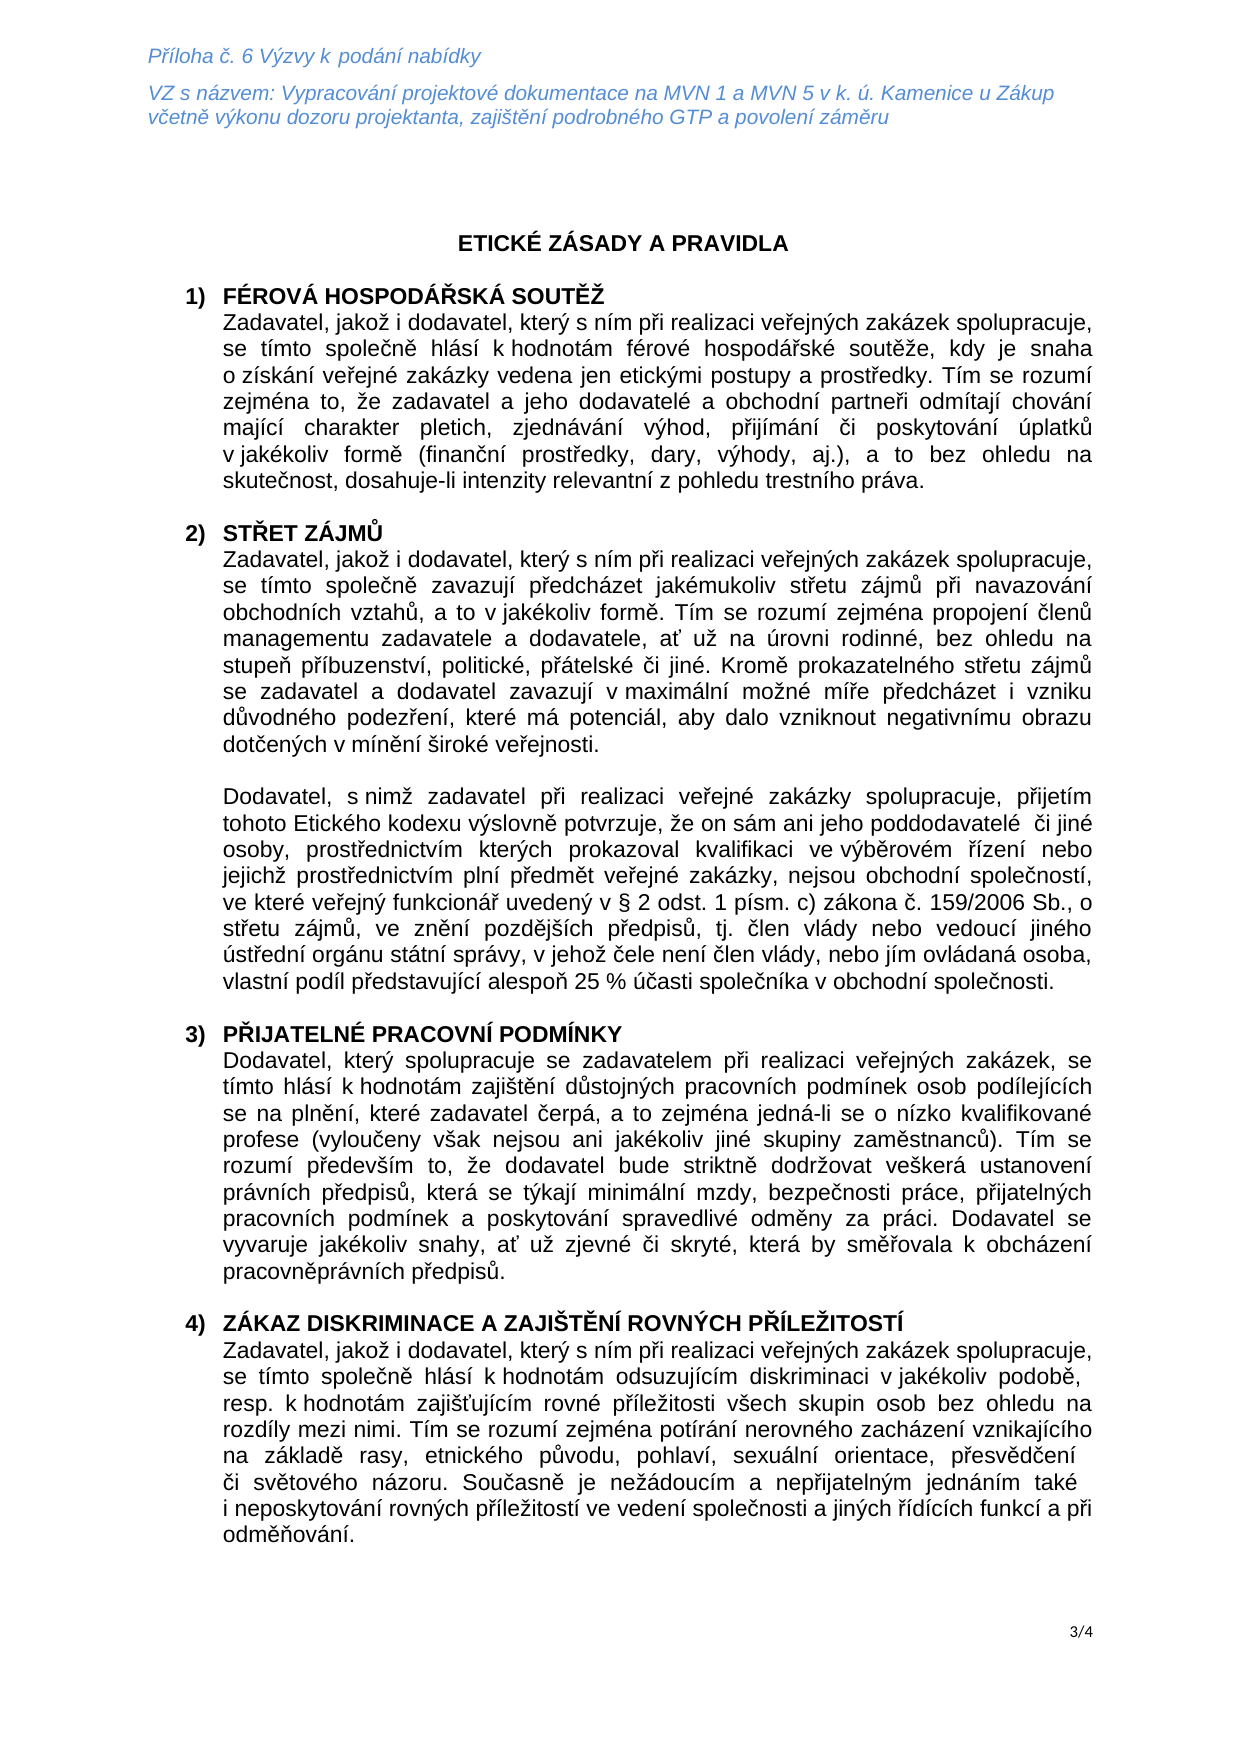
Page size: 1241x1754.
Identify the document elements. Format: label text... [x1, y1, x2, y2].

list FÉROVÁ HOSPODÁŘSKÁ SOUTĚŽ [185, 283, 1093, 309]
list STŘET ZÁJMŮ [185, 520, 1093, 546]
text ETICKÉ ZÁSADY A PRAVIDLA [148, 230, 1093, 256]
list Dodavatel, s nimž zadavatel při realizaci veřejné zakázky spolupracuje, přijetím tohoto Etického kodexu výslovně potvrzuje, že on sám ani jeho poddodavatelé či jiné osoby, prostřednictvím kterých prokazoval kvalifikaci ve výběrovém řízení nebo jejichž prostřednictvím plní předmět veřejné zakázky, nejsou obchodní společností, ve které veřejný funkcionář uvedený v § 2 odst. 1 písm. c) zákona č. 159/2006 Sb., o střetu zájmů, ve znění pozdějších předpisů, tj. člen vlády nebo vedoucí jiného ústřední orgánu státní správy, v jehož čele není člen vlády, nebo jím ovládaná osoba, vlastní podíl představující alespoň 25 % účasti společníka v obchodní společnosti. [223, 783, 1093, 994]
list Zadavatel, jakož i dodavatel, který s ním při realizaci veřejných zakázek spolupracuje, se tímto společně hlásí k hodnotám férové hospodářské soutěže, kdy je snaha o získání veřejné zakázky vedena jen etickými postupy a prostředky. Tím se rozumí zejména to, že zadavatel a jeho dodavatelé a obchodní partneři odmítají chování mající charakter pletich, zjednávání výhod, přijímání či poskytování úplatků v jakékoliv formě (finanční prostředky, dary, výhody, aj.), a to bez ohledu na skutečnost, dosahuje-li intenzity relevantní z pohledu trestního práva. [223, 309, 1093, 493]
list Dodavatel, který spolupracuje se zadavatelem při realizaci veřejných zakázek, se tímto hlásí k hodnotám zajištění důstojných pracovních podmínek osob podílejících se na plnění, které zadavatel čerpá, a to zejména jedná-li se o nízko kvalifikované profese (vyloučeny však nejsou ani jakékoliv jiné skupiny zaměstnanců). Tím se rozumí především to, že dodavatel bude striktně dodržovat veškerá ustanovení právních předpisů, která se týkají minimální mzdy, bezpečnosti práce, přijatelných pracovních podmínek a poskytování spravedlivé odměny za práci. Dodavatel se vyvaruje jakékoliv snahy, ať už zjevné či skryté, která by směřovala k obcházení pracovněprávních předpisů. [223, 1047, 1093, 1284]
list Zadavatel, jakož i dodavatel, který s ním při realizaci veřejných zakázek spolupracuje, se tímto společně zavazují předcházet jakémukoliv střetu zájmů při navazování obchodních vztahů, a to v jakékoliv formě. Tím se rozumí zejména propojení členů managementu zadavatele a dodavatele, ať už na úrovni rodinné, bez ohledu na stupeň příbuzenství, politické, přátelské či jiné. Kromě prokazatelného střetu zájmů se zadavatel a dodavatel zavazují v maximální možné míře předcházet i vzniku důvodného podezření, které má potenciál, aby dalo vzniknout negativnímu obrazu dotčených v mínění široké veřejnosti. [223, 546, 1093, 757]
list PŘIJATELNÉ PRACOVNÍ PODMÍNKY [185, 1021, 1093, 1047]
list Zadavatel, jakož i dodavatel, který s ním při realizaci veřejných zakázek spolupracuje, se tímto společně hlásí k hodnotám odsuzujícím diskriminaci v jakékoliv podobě, resp. k hodnotám zajišťujícím rovné příležitosti všech skupin osob bez ohledu na rozdíly mezi nimi. Tím se rozumí zejména potírání nerovného zacházení vznikajícího na základě rasy, etnického původu, pohlaví, sexuální orientace, přesvědčení či světového názoru. Současně je nežádoucím a nepřijatelným jednáním také i neposkytování rovných příležitostí ve vedení společnosti a jiných řídících funkcí a při odměňování. [223, 1337, 1093, 1548]
list ZÁKAZ DISKRIMINACE A ZAJIŠTĚNÍ ROVNÝCH PŘÍLEŽITOSTÍ [185, 1310, 1093, 1337]
